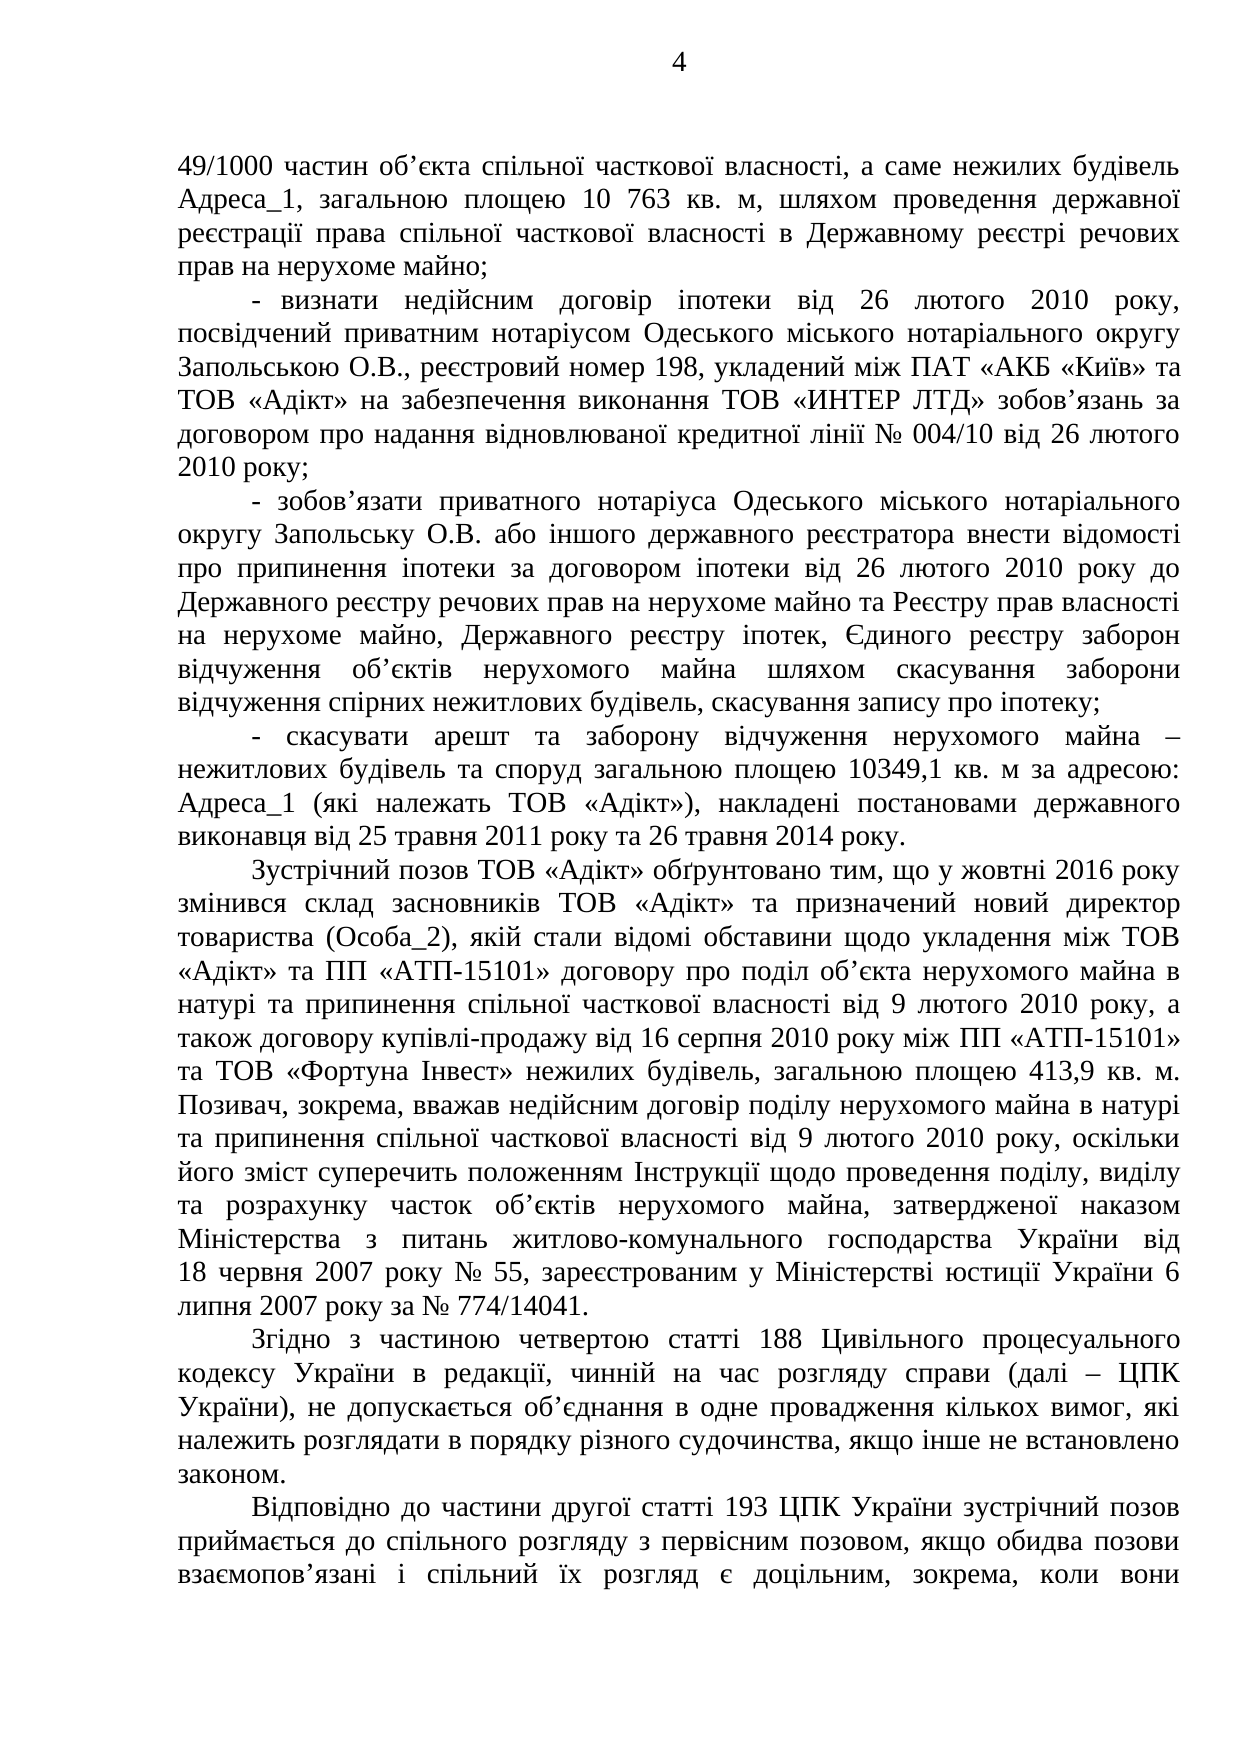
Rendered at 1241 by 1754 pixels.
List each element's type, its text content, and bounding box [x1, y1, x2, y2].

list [177, 148, 1181, 282]
text Зустрічний позов ТОВ «Адікт» обґрунтовано тим, що у жовтні 2016 року змінився склад засновників ТОВ «Адікт» та призначений новий директор товариства (Особа_2), якій стали відомі обставини щодо укладення між ТОВ «Адікт» та ПП «АТП-15101» договору про поділ об’єкта нерухомого майна в натурі та припинення спільної часткової власності від 9 лютого 2010 року, а також договору купівлі-продажу від 16 серпня 2010 року між ПП «АТП-15101» та ТОВ «Фортуна Інвест» нежилих будівель, загальною площею 413,9 кв. м. Позивач, зокрема, вважав недійсним договір поділу нерухомого майна в натурі та припинення спільної часткової власності від 9 лютого 2010 року, оскільки його зміст суперечить положенням Інструкції щодо проведення поділу, виділу та розрахунку часток об’єктів нерухомого майна, затвердженої наказом Міністерства з питань житлово-комунального господарства України від 18 червня 2007 року № 55, зареєстрованим у Міністерстві юстиції України 6 липня 2007 року за № 774/14041. [177, 852, 1181, 1322]
list визнати недійсним договір іпотеки від 26 лютого 2010 року, посвідчений приватним нотаріусом Одеського міського нотаріального округу Запольською О.В., реєстровий номер 198, укладений між ПАТ «АКБ «Київ» та ТОВ «Адікт» на забезпечення виконання ТОВ «ИНТЕР ЛТД» зобов’язань за договором про надання відновлюваної кредитної лінії № 004/10 від 26 лютого 2010 року; [177, 282, 1181, 483]
text Згідно з частиною четвертою статті 188 Цивільного процесуального кодексу України в редакції, чинній на час розгляду справи (далі – ЦПК України), не допускається об’єднання в одне провадження кількох вимог, які належить розглядати в порядку різного судочинства, якщо інше не встановлено законом. [177, 1322, 1181, 1489]
text - зобов’язати приватного нотаріуса Одеського міського нотаріального округу Запольську О.В. або іншого державного реєстратора внести відомості про припинення іпотеки за договором іпотеки від 26 лютого 2010 року до Державного реєстру речових прав на нерухоме майно та Реєстру прав власності на нерухоме майно, Державного реєстру іпотек, Єдиного реєстру заборон відчуження об’єктів нерухомого майна шляхом скасування заборони відчуження спірних нежитлових будівель, скасування запису про іпотеку; [177, 483, 1181, 718]
text - скасувати арешт та заборону відчуження нерухомого майна – нежитлових будівель та споруд загальною площею 10349,1 кв. м за адресою: Адреса_1 (які належать ТОВ «Адікт»), накладені постановами державного виконавця від 25 травня 2011 року та 26 травня 2014 року. [177, 718, 1181, 852]
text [177, 1489, 1181, 1590]
